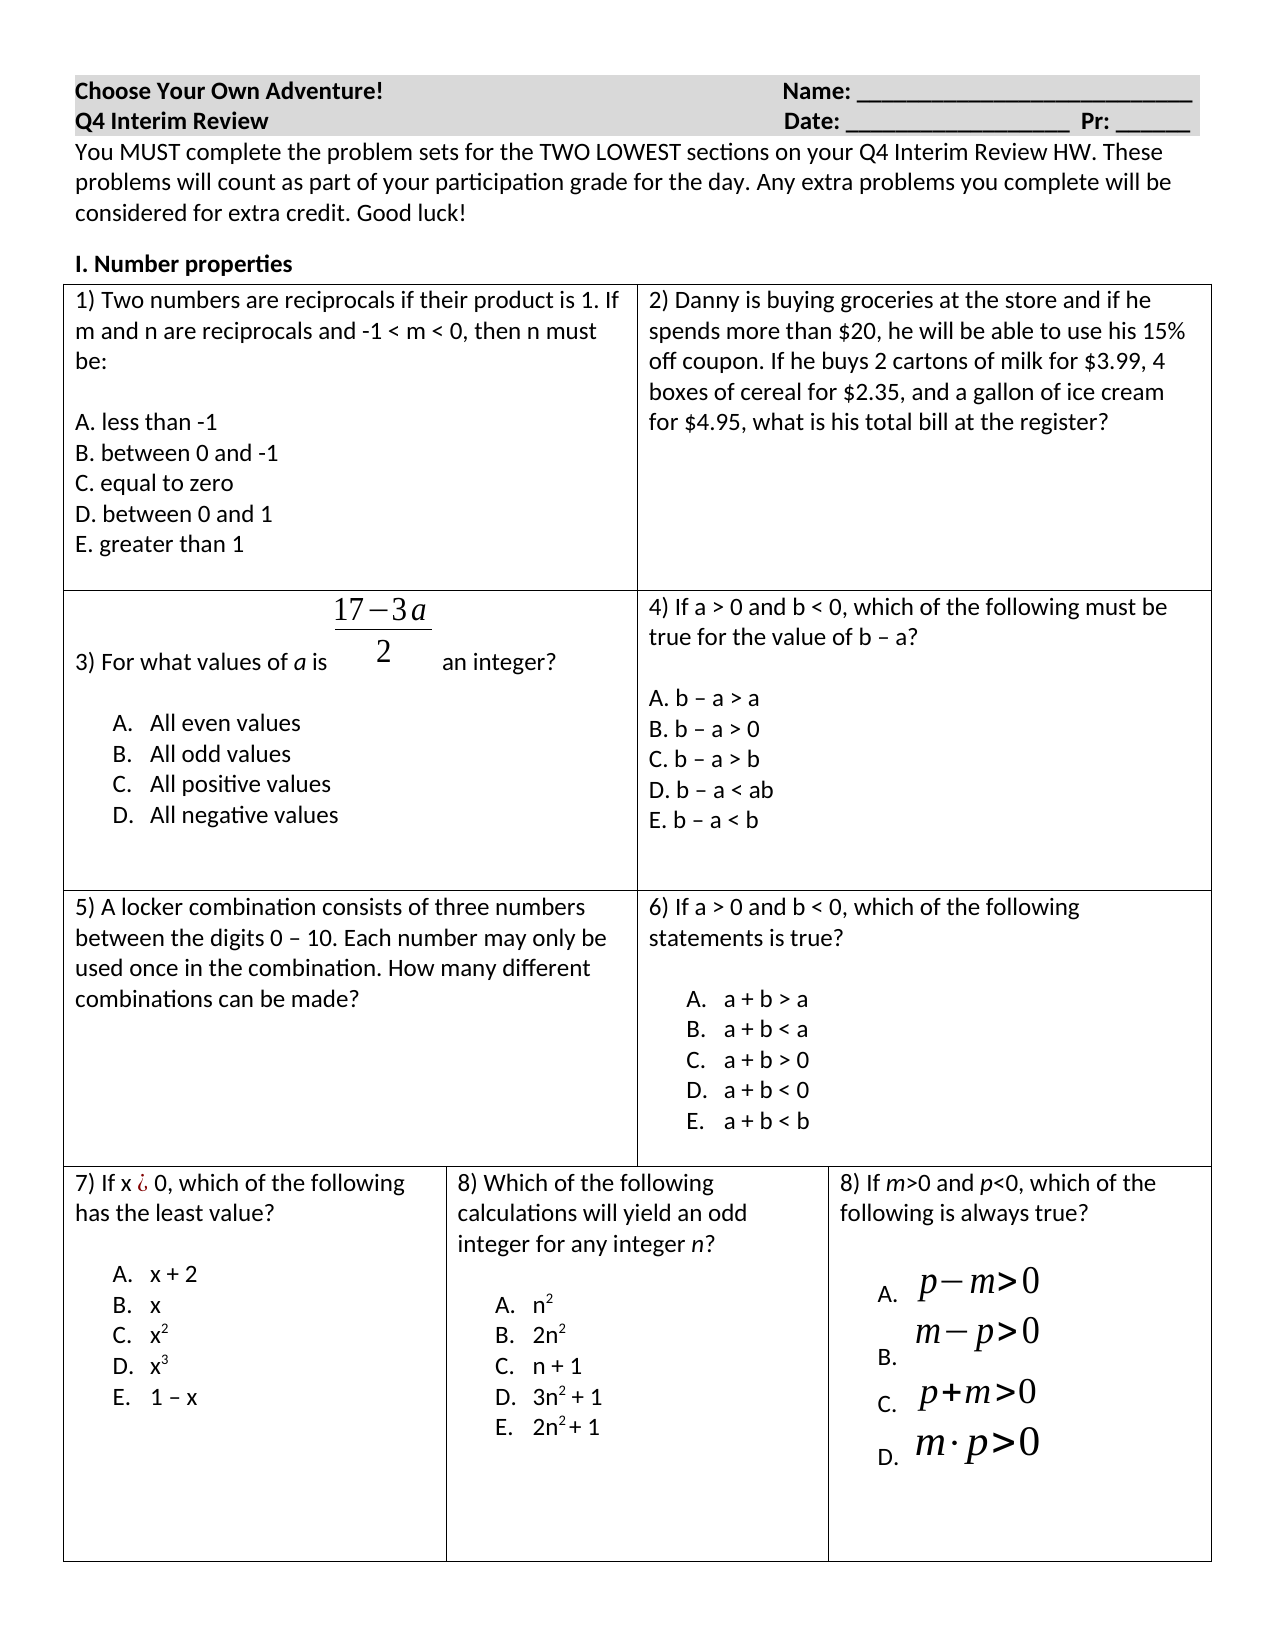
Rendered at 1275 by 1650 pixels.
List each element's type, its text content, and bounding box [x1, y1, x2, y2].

table_header 2) Danny is buying groceries at the store and if he spends more than $20, he will be able to use his 15% off coupon. If he buys 2 cartons of milk for $3.99, 4 boxes of cereal for $2.35, and a gallon of ice cream for $4.95, what is his total bill at the register? [638, 285, 1211, 590]
table_header 1) Two numbers are reciprocals if their product is 1. If m and n are reciprocals and -1 < m < 0, then n must be: A. less than -1 B. between 0 and -1 C. equal to zero D. between 0 and 1 E. greater than 1 [64, 285, 637, 590]
table_cell 4) If a > 0 and b < 0, which of the following must be true for the value of b – a? A. b – a > a B. b – a > 0 C. b – a > b D. b – a < ab E. b – a < b [638, 591, 1211, 890]
text Choose Your Own Adventure! Name: ___________________________ [75, 75, 1200, 106]
table_cell 8) If m>0 and p<0, which of the following is always true? A. B. C. D. [829, 1167, 1211, 1561]
table_cell 7) If x 0, which of the following has the least value? x + 2 x x2 x3 1 – x [64, 1167, 446, 1561]
text Q4 Interim Review Date: __________________ Pr: ______ [75, 106, 1200, 136]
table_cell 8) Which of the following calculations will yield an odd integer for any integer n? n2 2n2 n + 1 3n2 + 1 2n2 + 1 [447, 1167, 828, 1561]
text You MUST complete the problem sets for the TWO LOWEST sections on your Q4 Interim Review HW. These problems will count as part of your participation grade for the day. Any extra problems you complete will be considered for extra credit. Good luck! [75, 136, 1200, 228]
table_cell 5) A locker combination consists of three numbers between the digits 0 – 10. Each number may only be used once in the combination. How many different combinations can be made? [64, 891, 637, 1166]
table_cell 3) For what values of a is an integer? All even values All odd values All positive values All negative values [64, 591, 637, 890]
text I. Number properties [75, 248, 1200, 279]
table_cell 6) If a > 0 and b < 0, which of the following statements is true? a + b > a a + b < a a + b > 0 a + b < 0 a + b < b [638, 891, 1211, 1166]
